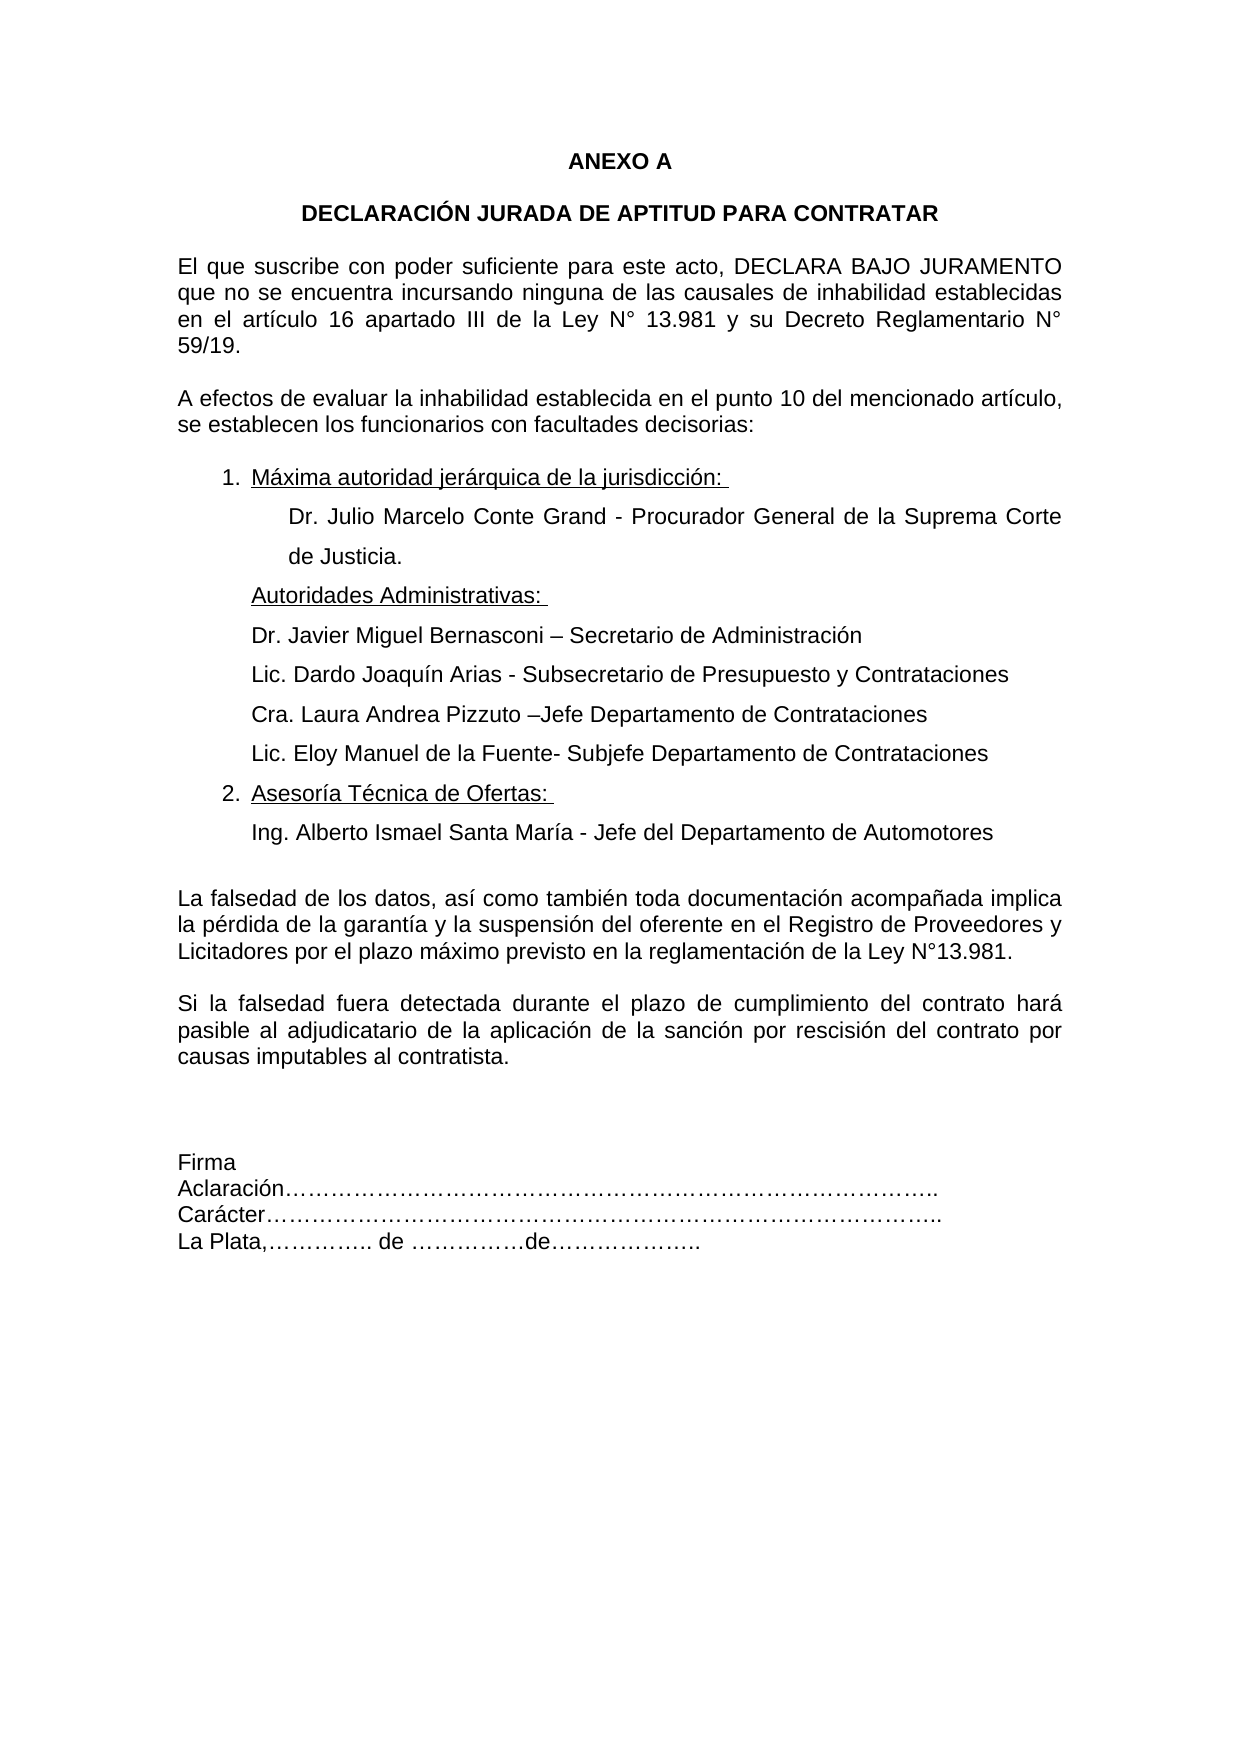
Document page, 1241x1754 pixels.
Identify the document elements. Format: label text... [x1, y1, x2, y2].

list Máxima autoridad jerárquica de la jurisdicción: [222, 464, 1063, 490]
list Dr. Julio Marcelo Conte Grand - Procurador General de la Suprema Corte de Justicia. [288, 503, 1063, 569]
text El que suscribe con poder suficiente para este acto, DECLARA BAJO JURAMENTO que no se encuentra incursando ninguna de las causales de inhabilidad establecidas en el artículo 16 apartado III de la Ley N° 13.981 y su Decreto Reglamentario N° 59/19. [177, 253, 1063, 358]
text Carácter…………………………………………………………………………….. [177, 1201, 1063, 1228]
text La falsedad de los datos, así como también toda documentación acompañada implica la pérdida de la garantía y la suspensión del oferente en el Registro de Proveedores y Licitadores por el plazo máximo previsto en la reglamentación de la Ley N°13.981. [177, 885, 1063, 964]
text Lic. Eloy Manuel de la Fuente- Subjefe Departamento de Contrataciones [177, 740, 1063, 767]
text Aclaración………………………………………………………………………….. [177, 1175, 1063, 1201]
text Firma [177, 1148, 1063, 1175]
text A efectos de evaluar la inhabilidad establecida en el punto 10 del mencionado artículo, se establecen los funcionarios con facultades decisorias: [177, 385, 1063, 437]
text Dr. Javier Miguel Bernasconi – Secretario de Administración [177, 622, 1063, 648]
text Autoridades Administrativas: [177, 582, 1063, 609]
text DECLARACIÓN JURADA DE APTITUD PARA CONTRATAR [177, 200, 1063, 227]
text La Plata,………….. de ……………de……………….. [177, 1228, 1063, 1254]
text ANEXO A [177, 148, 1063, 174]
list Ing. Alberto Ismael Santa María - Jefe del Departamento de Automotores [251, 819, 1063, 846]
text Si la falsedad fuera detectada durante el plazo de cumplimiento del contrato hará pasible al adjudicatario de la aplicación de la sanción por rescisión del contrato por causas imputables al contratista. [177, 990, 1063, 1069]
list Asesoría Técnica de Ofertas: [222, 780, 1063, 806]
text Lic. Dardo Joaquín Arias - Subsecretario de Presupuesto y Contrataciones [177, 661, 1063, 688]
text Cra. Laura Andrea Pizzuto –Jefe Departamento de Contrataciones [177, 701, 1063, 727]
